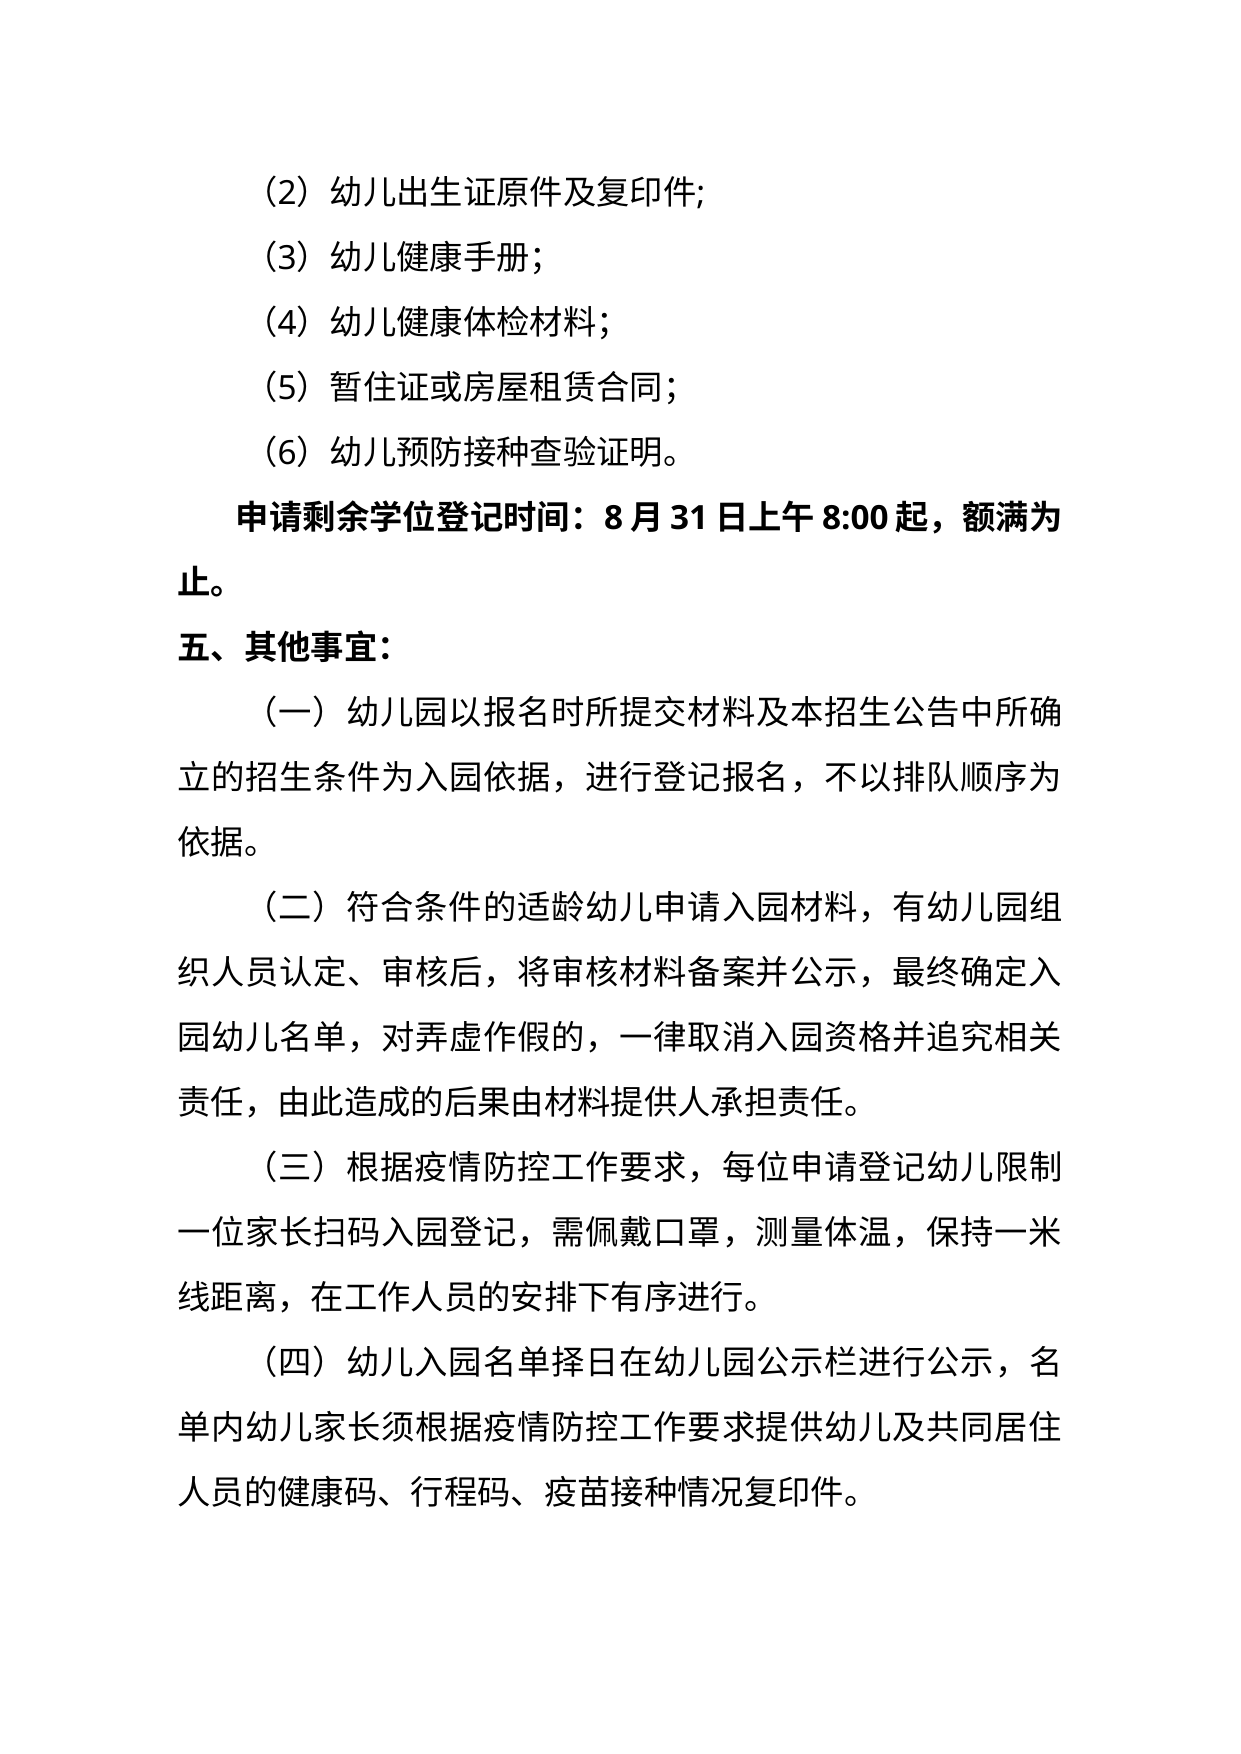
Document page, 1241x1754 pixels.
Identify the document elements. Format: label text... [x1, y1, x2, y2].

text （二）符合条件的适龄幼儿申请入园材料，有幼儿园组织人员认定、审核后，将审核材料备案并公示，最终确定入园幼儿名单，对弄虚作假的，一律取消入园资格并追究相关责任，由此造成的后果由材料提供人承担责任。 [177, 873, 1063, 1133]
list 幼儿健康手册； [177, 223, 1063, 288]
text 申请剩余学位登记时间：8月31日上午8:00起，额满为止。 [177, 483, 1063, 613]
text （4）幼儿健康体检材料； [177, 288, 1063, 353]
text （5）暂住证或房屋租赁合同； [177, 353, 1063, 418]
text （一）幼儿园以报名时所提交材料及本招生公告中所确立的招生条件为入园依据，进行登记报名，不以排队顺序为依据。 [177, 678, 1063, 873]
text 五、其他事宜： [177, 613, 1063, 678]
text （四）幼儿入园名单择日在幼儿园公示栏进行公示，名单内幼儿家长须根据疫情防控工作要求提供幼儿及共同居住人员的健康码、行程码、疫苗接种情况复印件。 [177, 1328, 1063, 1523]
list 幼儿出生证原件及复印件; [177, 158, 1063, 223]
text （6）幼儿预防接种查验证明。 [177, 418, 1063, 483]
text （三）根据疫情防控工作要求，每位申请登记幼儿限制一位家长扫码入园登记，需佩戴口罩，测量体温，保持一米线距离，在工作人员的安排下有序进行。 [177, 1133, 1063, 1328]
